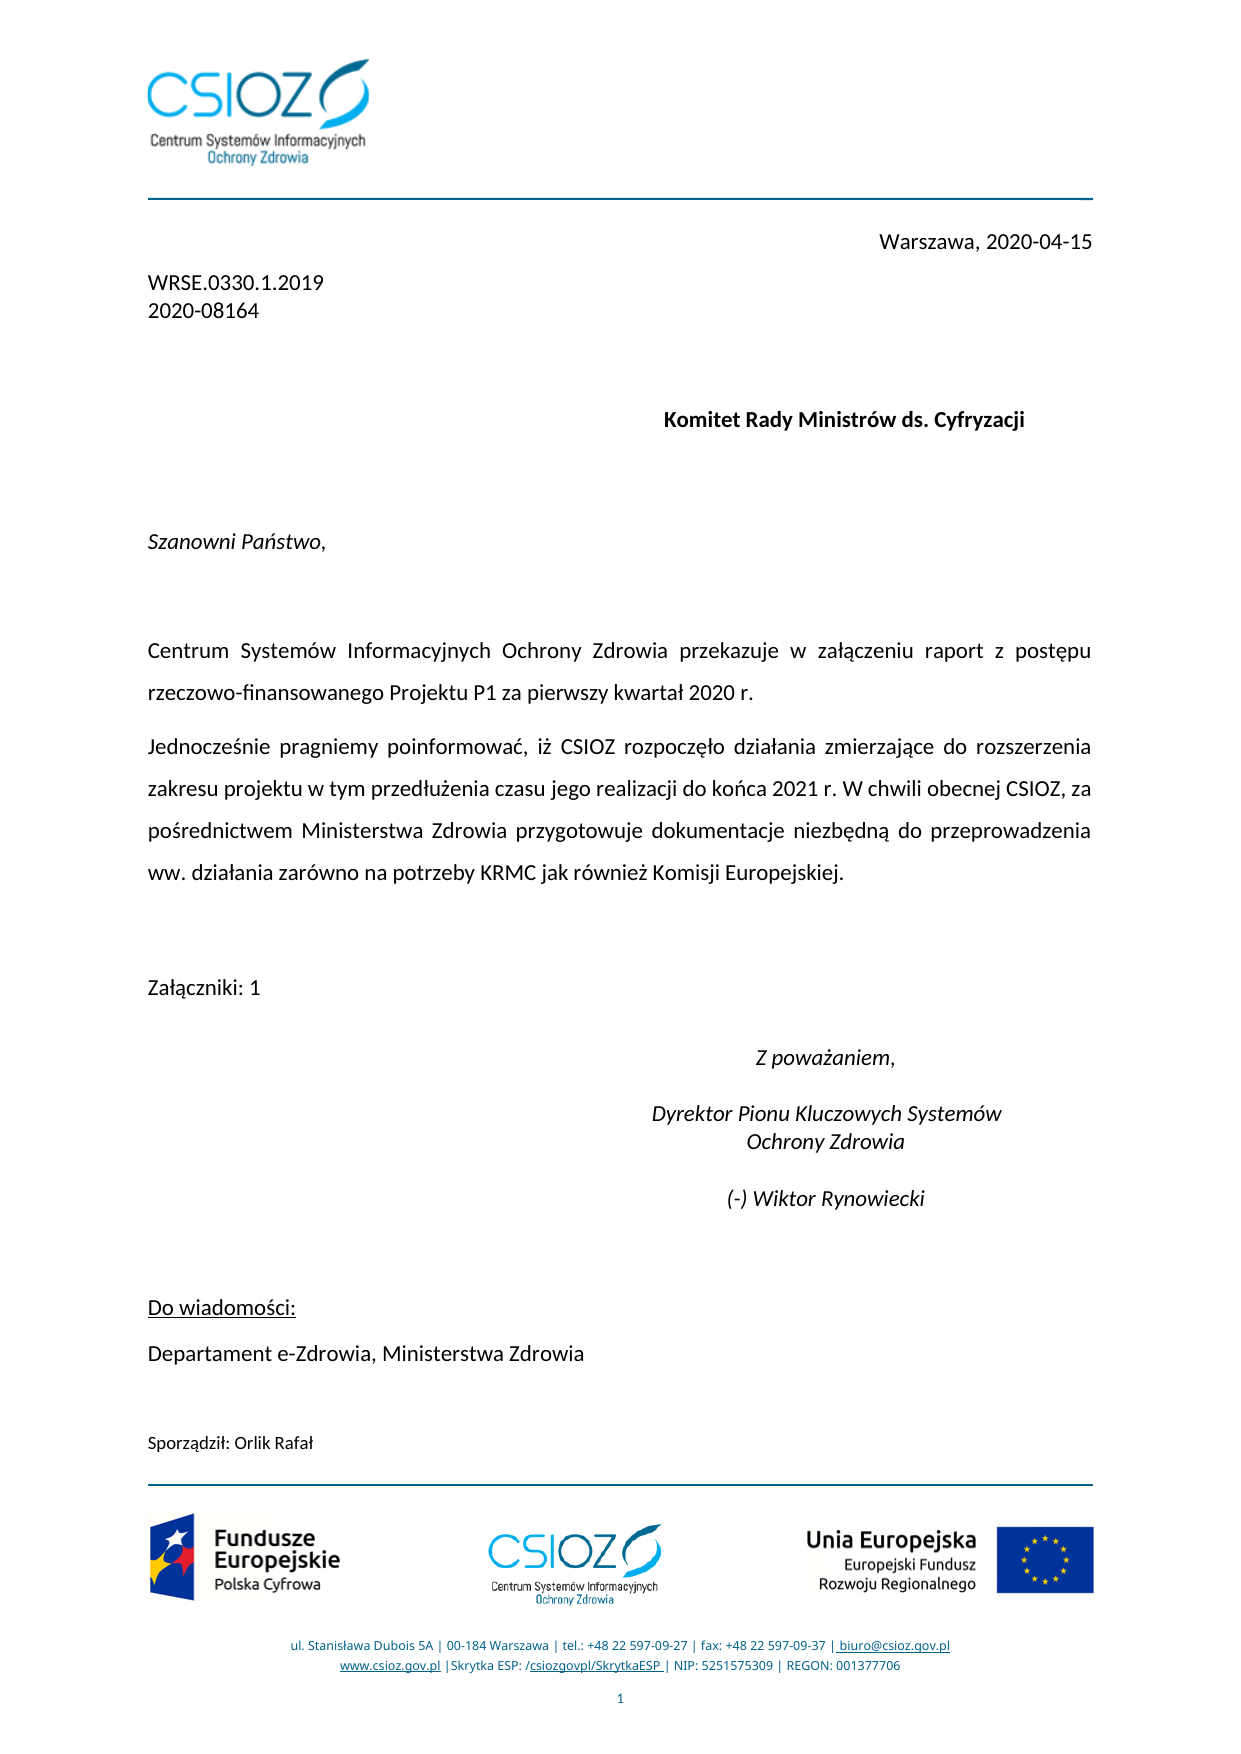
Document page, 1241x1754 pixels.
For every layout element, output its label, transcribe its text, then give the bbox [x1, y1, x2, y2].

picture [688, 1661, 693, 1670]
picture [644, 1641, 650, 1650]
picture [147, 59, 369, 166]
picture [352, 1663, 358, 1670]
text Komitet Rady Ministrów ds. Cyfryzacji [590, 406, 1093, 433]
picture [147, 1512, 343, 1602]
text (-) Wiktor Rynowiecki [561, 1184, 1093, 1212]
picture [872, 1661, 878, 1670]
text WRSE.0330.1.2019 [148, 268, 1093, 296]
picture [887, 1661, 893, 1670]
picture [489, 1641, 499, 1650]
picture [651, 1641, 659, 1650]
picture [940, 1643, 946, 1651]
picture [806, 1525, 1095, 1595]
picture [581, 1663, 587, 1670]
picture [630, 1641, 635, 1650]
picture [915, 1643, 921, 1651]
text Z poważaniem, [561, 1043, 1093, 1071]
picture [465, 1663, 474, 1673]
picture [717, 1661, 722, 1670]
text Ochrony Zdrowia [561, 1127, 1093, 1155]
picture [872, 1641, 882, 1651]
picture [864, 1643, 870, 1650]
picture [702, 1661, 707, 1670]
picture [533, 1643, 539, 1650]
text Centrum Systemów Informacyjnych Ochrony Zdrowia przekazuje w załączeniu raport z postępu rzeczowo-finansowanego Projektu P1 za pierwszy kwartał 2020 r. [148, 636, 1093, 706]
picture [821, 1661, 828, 1670]
picture [343, 1663, 349, 1670]
picture [740, 1641, 746, 1650]
picture [837, 1661, 843, 1670]
picture [374, 1641, 381, 1649]
picture [663, 1641, 668, 1650]
picture [327, 1643, 333, 1650]
picture [360, 1663, 366, 1670]
picture [794, 1641, 800, 1650]
picture [637, 1641, 642, 1650]
text Dyrektor Pionu Kluczowych Systemów [561, 1099, 1093, 1127]
picture [354, 1643, 360, 1650]
picture [731, 1661, 736, 1670]
text Załączniki: 1 [148, 967, 1093, 1002]
picture [745, 1661, 750, 1670]
text Departament e-Zdrowia, Ministerstwa Zdrowia [148, 1339, 1093, 1367]
text Jednocześnie pragniemy poinformować, iż CSIOZ rozpoczęło działania zmierzające do rozszerzenia zakresu projektu w tym przedłużenia czasu jego realizacji do końca 2021 r. W chwili obecnej CSIOZ, za pośrednictwem Ministerstwa Zdrowia przygotowuje dokumentacje niezbędną do przeprowadzenia ww. działania zarówno na potrzeby KRMC jak również Komisji Europejskiej. [148, 732, 1093, 886]
picture [512, 1661, 518, 1670]
picture [767, 1661, 772, 1670]
picture [482, 1520, 667, 1609]
picture [844, 1661, 850, 1670]
text 2020-08164 [148, 296, 1093, 324]
picture [610, 1663, 619, 1670]
picture [546, 1663, 552, 1670]
picture [567, 1663, 575, 1670]
picture [865, 1661, 871, 1670]
text Szanowni Państwo, [148, 527, 1093, 555]
text Warszawa, 2020-04-15 [148, 222, 1093, 256]
picture [602, 1641, 607, 1650]
picture [801, 1641, 806, 1650]
picture [922, 1643, 928, 1650]
picture [738, 1661, 744, 1670]
text Sporządził: Orlik Rafał [148, 1431, 1093, 1454]
picture [787, 1661, 793, 1670]
text Do wiadomości: [148, 1293, 1093, 1321]
picture [419, 1641, 424, 1650]
picture [388, 1663, 394, 1670]
